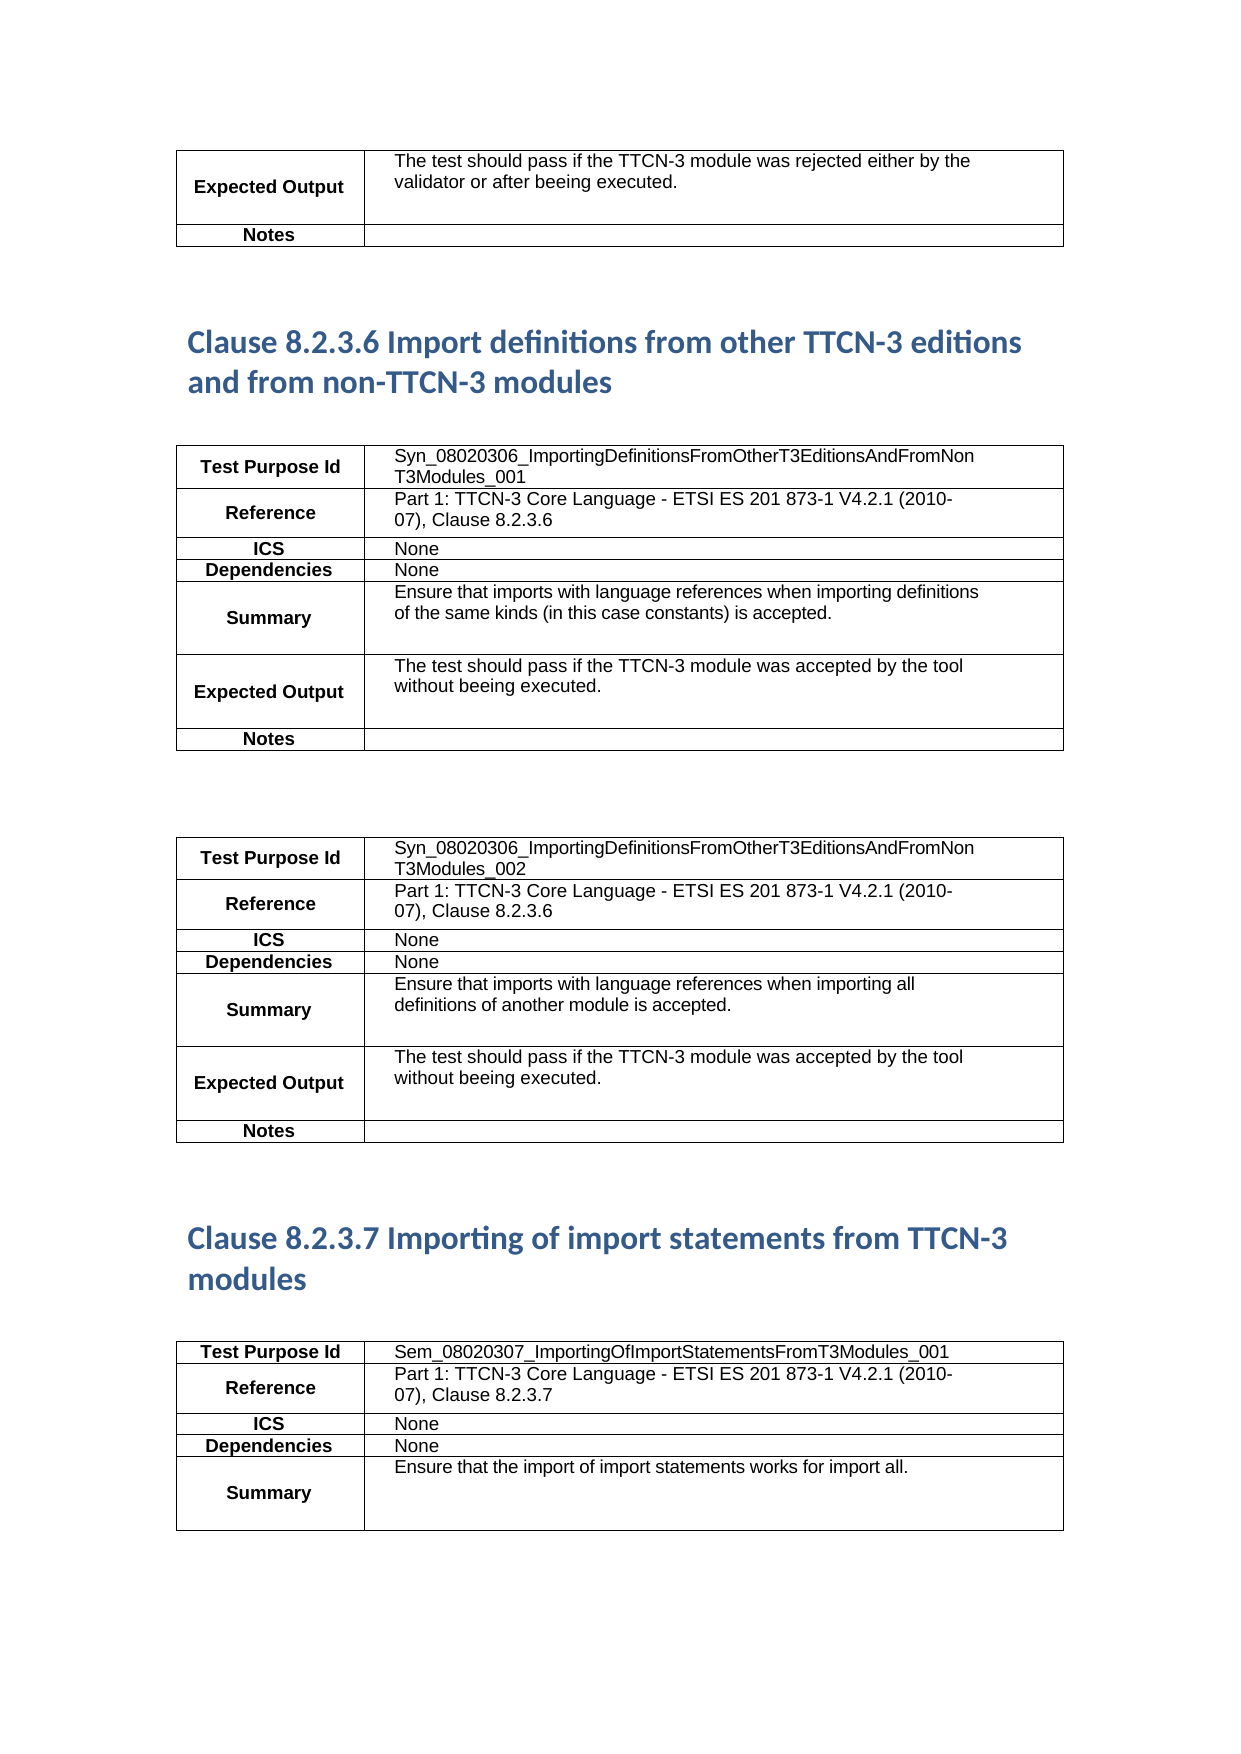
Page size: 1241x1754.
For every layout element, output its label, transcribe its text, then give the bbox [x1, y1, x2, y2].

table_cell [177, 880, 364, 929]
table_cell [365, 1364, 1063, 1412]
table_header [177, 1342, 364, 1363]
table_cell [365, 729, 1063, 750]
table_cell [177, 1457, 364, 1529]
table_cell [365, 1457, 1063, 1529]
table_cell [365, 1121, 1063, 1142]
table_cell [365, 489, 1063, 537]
subtitle Clause 8.2.3.6 Import definitions from other TTCN-3 editions and from non-TTCN-3 modules [187, 321, 1053, 402]
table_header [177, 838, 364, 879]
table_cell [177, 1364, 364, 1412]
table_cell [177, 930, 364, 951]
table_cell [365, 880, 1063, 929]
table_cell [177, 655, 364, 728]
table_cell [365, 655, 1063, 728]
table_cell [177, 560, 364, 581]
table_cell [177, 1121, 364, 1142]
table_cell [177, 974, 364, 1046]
subtitle Clause 8.2.3.7 Importing of import statements from TTCN-3 modules [187, 1217, 1053, 1298]
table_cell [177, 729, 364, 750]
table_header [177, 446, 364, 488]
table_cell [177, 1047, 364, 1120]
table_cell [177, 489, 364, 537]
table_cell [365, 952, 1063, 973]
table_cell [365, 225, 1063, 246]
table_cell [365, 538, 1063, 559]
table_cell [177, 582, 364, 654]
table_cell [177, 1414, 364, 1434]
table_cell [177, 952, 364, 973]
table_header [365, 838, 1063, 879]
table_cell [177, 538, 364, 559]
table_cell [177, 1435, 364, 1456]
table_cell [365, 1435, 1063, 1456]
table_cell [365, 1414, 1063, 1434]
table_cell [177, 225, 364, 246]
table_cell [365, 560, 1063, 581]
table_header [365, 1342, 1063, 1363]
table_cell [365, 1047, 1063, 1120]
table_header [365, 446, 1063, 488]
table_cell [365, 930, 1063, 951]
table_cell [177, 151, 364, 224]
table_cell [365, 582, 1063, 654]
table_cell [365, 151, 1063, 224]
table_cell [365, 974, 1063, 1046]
